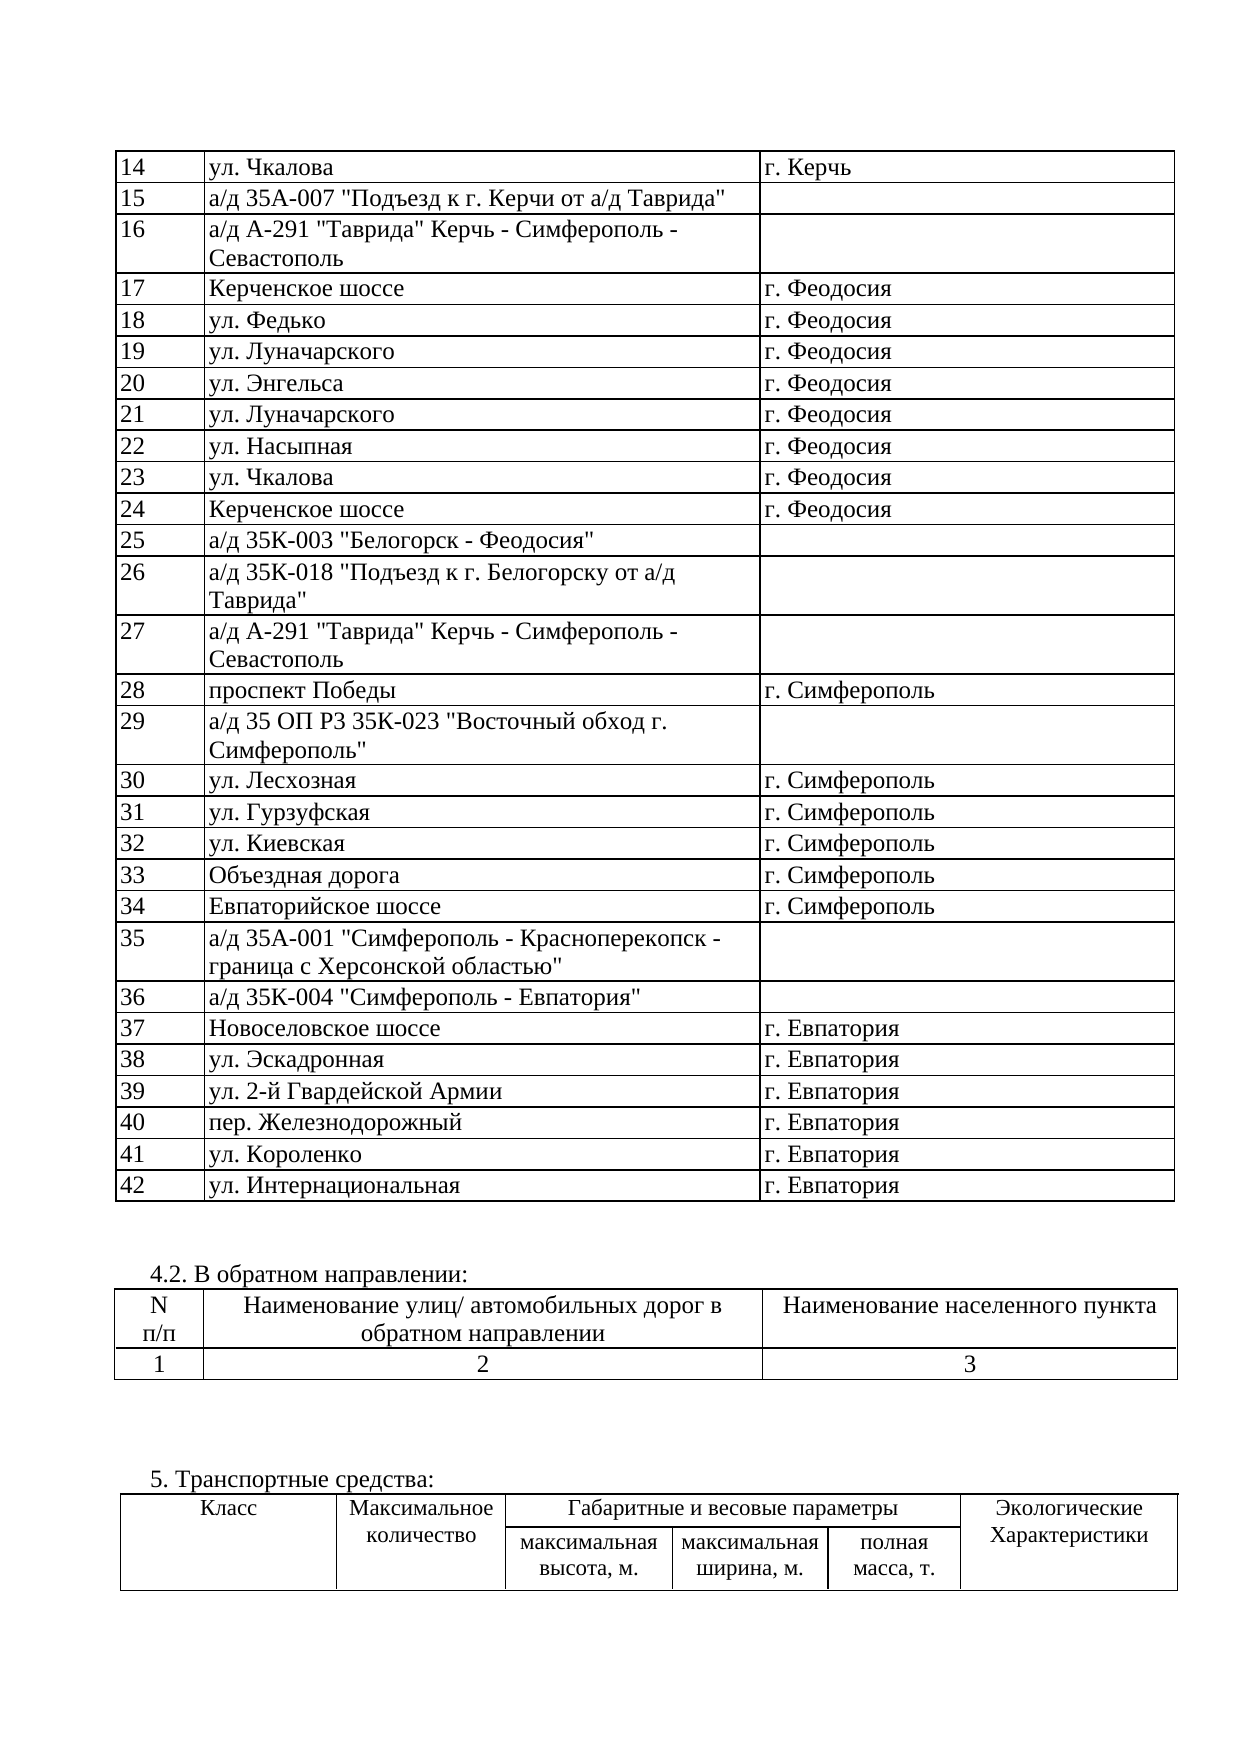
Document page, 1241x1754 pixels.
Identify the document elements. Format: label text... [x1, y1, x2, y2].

table_cell 33 [117, 860, 204, 889]
table_cell г. Симферополь [761, 765, 1174, 795]
table_cell 36 [117, 982, 204, 1012]
text 5. Транспортные средства: [150, 1464, 1090, 1493]
table_cell 24 [117, 494, 204, 524]
table_cell 18 [117, 305, 204, 335]
table_cell 31 [117, 797, 204, 827]
table_cell 17 [117, 274, 204, 303]
table_cell 15 [117, 183, 204, 213]
table_header N п/п [115, 1290, 203, 1347]
table_cell ул. Насыпная [205, 431, 759, 461]
table_cell [761, 616, 1174, 673]
table_cell 27 [117, 616, 204, 673]
table_cell 39 [117, 1076, 204, 1106]
table_cell ул. Эскадронная [205, 1045, 759, 1074]
table_cell ул. Луначарского [205, 337, 759, 366]
table_cell Керченское шоссе [205, 274, 759, 303]
table_cell а/д А-291 "Таврида" Керчь - Симферополь - Севастополь [205, 215, 759, 272]
table_cell 21 [117, 400, 204, 429]
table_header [961, 1495, 1177, 1589]
table_cell а/д 35 ОП Р3 35К-023 "Восточный обход г. Симферополь" [205, 706, 759, 764]
table_cell г. Феодосия [761, 337, 1174, 366]
table_cell [761, 557, 1174, 614]
table_cell ул. Киевская [205, 828, 759, 858]
table_cell г. Симферополь [761, 891, 1174, 921]
table_cell 22 [117, 431, 204, 461]
table_cell 35 [117, 923, 204, 980]
table_cell ул. Гурзуфская [205, 797, 759, 827]
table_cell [205, 183, 759, 213]
table_cell 16 [117, 215, 204, 272]
table_cell а/д 35К-018 "Подъезд к г. Белогорску от а/д Таврида" [205, 557, 759, 614]
table_cell Евпаторийское шоссе [205, 891, 759, 921]
table_cell г. Керчь [761, 152, 1174, 181]
table_cell 38 [117, 1045, 204, 1074]
table_cell г. Симферополь [761, 797, 1174, 827]
table_cell 40 [117, 1108, 204, 1137]
table_cell а/д А-291 "Таврида" Керчь - Симферополь - Севастополь [205, 616, 759, 673]
table_cell а/д 35К-003 "Белогорск - Феодосия" [205, 525, 759, 555]
table_cell г. Феодосия [761, 400, 1174, 429]
text 4.2. В обратном направлении: [150, 1259, 1090, 1288]
table_cell г. Евпатория [761, 1013, 1174, 1043]
table_cell а/д 35А-001 "Симферополь - Красноперекопск - граница с Херсонской областью" [205, 923, 759, 980]
table_cell [761, 183, 1174, 213]
table_cell [761, 923, 1174, 980]
table_cell г. Симферополь [761, 675, 1174, 705]
table_cell а/д 35К-004 "Симферополь - Евпатория" [205, 982, 759, 1012]
table_header Наименование населенного пункта [763, 1290, 1177, 1347]
table_cell 30 [117, 765, 204, 795]
table_cell 2 [204, 1349, 762, 1379]
table_cell 41 [117, 1139, 204, 1169]
table_cell [761, 525, 1174, 555]
table_cell 28 [117, 675, 204, 705]
table_cell ул. Короленко [205, 1139, 759, 1169]
table_cell г. Феодосия [761, 368, 1174, 398]
table_cell максимальная высота, м. [506, 1528, 672, 1589]
table_cell 37 [117, 1013, 204, 1043]
table_cell ул. Луначарского [205, 400, 759, 429]
table_cell г. Евпатория [761, 1139, 1174, 1169]
table_cell г. Евпатория [761, 1076, 1174, 1106]
table_cell г. Симферополь [761, 860, 1174, 889]
table_cell 34 [117, 891, 204, 921]
table_cell максимальная ширина, м. [673, 1528, 827, 1589]
table_cell г. Евпатория [761, 1171, 1174, 1200]
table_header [337, 1495, 505, 1589]
table_header Класс [121, 1495, 336, 1589]
table_cell 14 [117, 152, 204, 181]
table_cell ул. Чкалова [205, 462, 759, 492]
table_cell Объездная дорога [205, 860, 759, 889]
table_cell ул. Интернациональная [205, 1171, 759, 1200]
table_cell 26 [117, 557, 204, 614]
table_cell 42 [117, 1171, 204, 1200]
table_cell ул. Энгельса [205, 368, 759, 398]
table_cell [761, 982, 1174, 1012]
table_cell г. Феодосия [761, 431, 1174, 461]
table_cell ул. Федько [205, 305, 759, 335]
table_cell [761, 215, 1174, 272]
table_cell 25 [117, 525, 204, 555]
table_cell Керченское шоссе [205, 494, 759, 524]
table_cell 19 [117, 337, 204, 366]
table_header Габаритные и весовые параметры [506, 1495, 960, 1526]
table_cell 29 [117, 706, 204, 764]
table_cell г. Феодосия [761, 305, 1174, 335]
table_cell ул. Лесхозная [205, 765, 759, 795]
table_cell Новоселовское шоссе [205, 1013, 759, 1043]
table_header Наименование улиц/ автомобильных дорог в обратном направлении [204, 1290, 762, 1347]
table_cell 3 [763, 1347, 1177, 1379]
table_cell г. Евпатория [761, 1108, 1174, 1137]
table_cell г. Феодосия [761, 462, 1174, 492]
table_cell 1 [115, 1348, 203, 1379]
table_cell ул. 2-й Гвардейской Армии [205, 1076, 759, 1106]
table_cell [761, 706, 1174, 764]
table_cell ул. Чкалова [205, 152, 759, 181]
table_cell г. Симферополь [761, 828, 1174, 858]
table_cell г. Феодосия [761, 274, 1174, 303]
table_cell 32 [117, 828, 204, 858]
table_cell г. Феодосия [761, 494, 1174, 524]
table_cell полная масса, т. [829, 1528, 960, 1589]
table_cell г. Евпатория [761, 1045, 1174, 1074]
table_cell 23 [117, 462, 204, 492]
table_cell пер. Железнодорожный [205, 1108, 759, 1137]
table_cell проспект Победы [205, 675, 759, 705]
table_cell 20 [117, 368, 204, 398]
